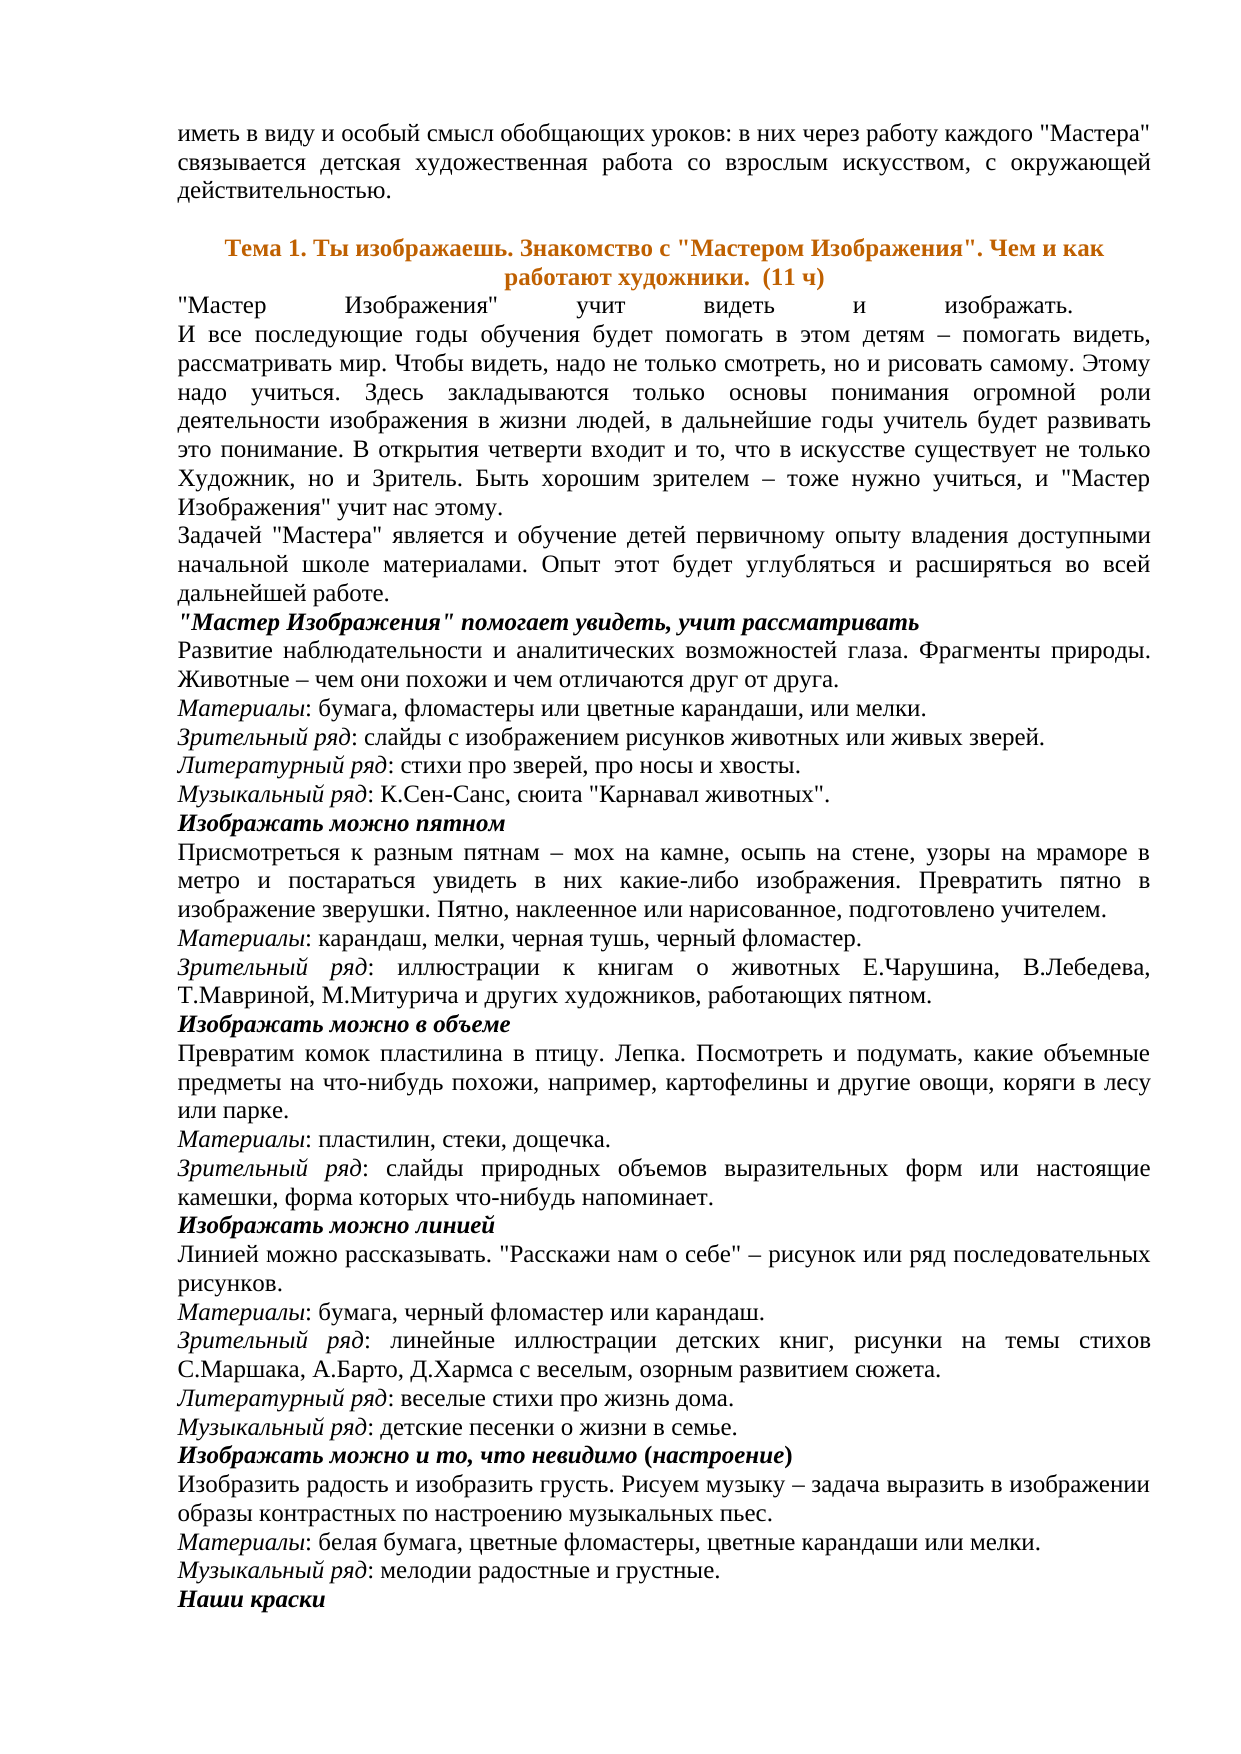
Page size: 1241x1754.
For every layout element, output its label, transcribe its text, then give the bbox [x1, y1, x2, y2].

text Задачей "Мастера" является и обучение детей первичному опыту владения доступными начальной школе материалами. Опыт этот будет углубляться и расширяться во всей дальнейшей работе. [177, 521, 1152, 607]
text Изображать можно в объеме [177, 1009, 1152, 1038]
text Материалы: пластилин, стеки, дощечка. [177, 1124, 1152, 1153]
text Превратим комок пластилина в птицу. Лепка. Посмотреть и подумать, какие объемные предметы на что-нибудь похожи, например, картофелины и другие овощи, коряги в лесу или парке. [177, 1038, 1152, 1124]
text Зрительный ряд: слайды с изображением рисунков животных или живых зверей. [177, 722, 1152, 751]
text Музыкальный ряд: К.Сен-Санс, сюита "Карнавал животных". [177, 779, 1152, 808]
text Музыкальный ряд: детские песенки о жизни в семье. [177, 1412, 1152, 1441]
text Литературный ряд: веселые стихи про жизнь дома. [177, 1383, 1152, 1412]
text "Мастер Изображения" помогает увидеть, учит рассматривать [177, 607, 1152, 636]
text Зрительный ряд: иллюстрации к книгам о животных Е.Чарушина, В.Лебедева, Т.Мавриной, М.Митурича и других художников, работающих пятном. [177, 952, 1152, 1009]
text Присмотреться к разным пятнам – мох на камне, осыпь на стене, узоры на мраморе в метро и постараться увидеть в них какие-либо изображения. Превратить пятно в изображение зверушки. Пятно, наклеенное или нарисованное, подготовлено учителем. [177, 837, 1152, 923]
text Материалы: белая бумага, цветные фломастеры, цветные карандаши или мелки. [177, 1527, 1152, 1556]
text Музыкальный ряд: мелодии радостные и грустные. [177, 1556, 1152, 1584]
text Линией можно рассказывать. "Расскажи нам о себе" – рисунок или ряд последовательных рисунков. [177, 1239, 1152, 1297]
text Материалы: бумага, фломастеры или цветные карандаши, или мелки. [177, 693, 1152, 722]
text Изобразить радость и изобразить грусть. Рисуем музыку – задача выразить в изображении образы контрастных по настроению музыкальных пьес. [177, 1469, 1152, 1527]
text Развитие наблюдательности и аналитических возможностей глаза. Фрагменты природы. Животные – чем они похожи и чем отличаются друг от друга. [177, 636, 1152, 693]
text Изображать можно и то, что невидимо (настроение) [177, 1441, 1152, 1469]
text "Мастер Изображения" учит видеть и изображать. И все последующие годы обучения будет помогать в этом детям – помогать видеть, рассматривать мир. Чтобы видеть, надо не только смотреть, но и рисовать самому. Этому надо учиться. Здесь закладываются только основы понимания огромной роли деятельности изображения в жизни людей, в дальнейшие годы учитель будет развивать это понимание. В открытия четверти входит и то, что в искусстве существует не только Художник, но и Зритель. Быть хорошим зрителем – тоже нужно учиться, и "Мастер Изображения" учит нас этому. [177, 291, 1152, 521]
text Материалы: бумага, черный фломастер или карандаш. [177, 1297, 1152, 1326]
text Изображать можно линией [177, 1211, 1152, 1239]
text Изображать можно пятном [177, 808, 1152, 837]
text Литературный ряд: стихи про зверей, про носы и хвосты. [177, 751, 1152, 779]
text Зрительный ряд: слайды природных объемов выразительных форм или настоящие камешки, форма которых что-нибудь напоминает. [177, 1153, 1152, 1211]
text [177, 118, 1152, 204]
text Материалы: карандаш, мелки, черная тушь, черный фломастер. [177, 923, 1152, 952]
text Тема 1. Ты изображаешь. Знакомство с "Мастером Изображения". Чем и как работают художники. (11 ч) [177, 233, 1152, 291]
text Наши краски [177, 1584, 1152, 1613]
text Зрительный ряд: линейные иллюстрации детских книг, рисунки на темы стихов С.Маршака, А.Барто, Д.Хармса с веселым, озорным развитием сюжета. [177, 1326, 1152, 1383]
